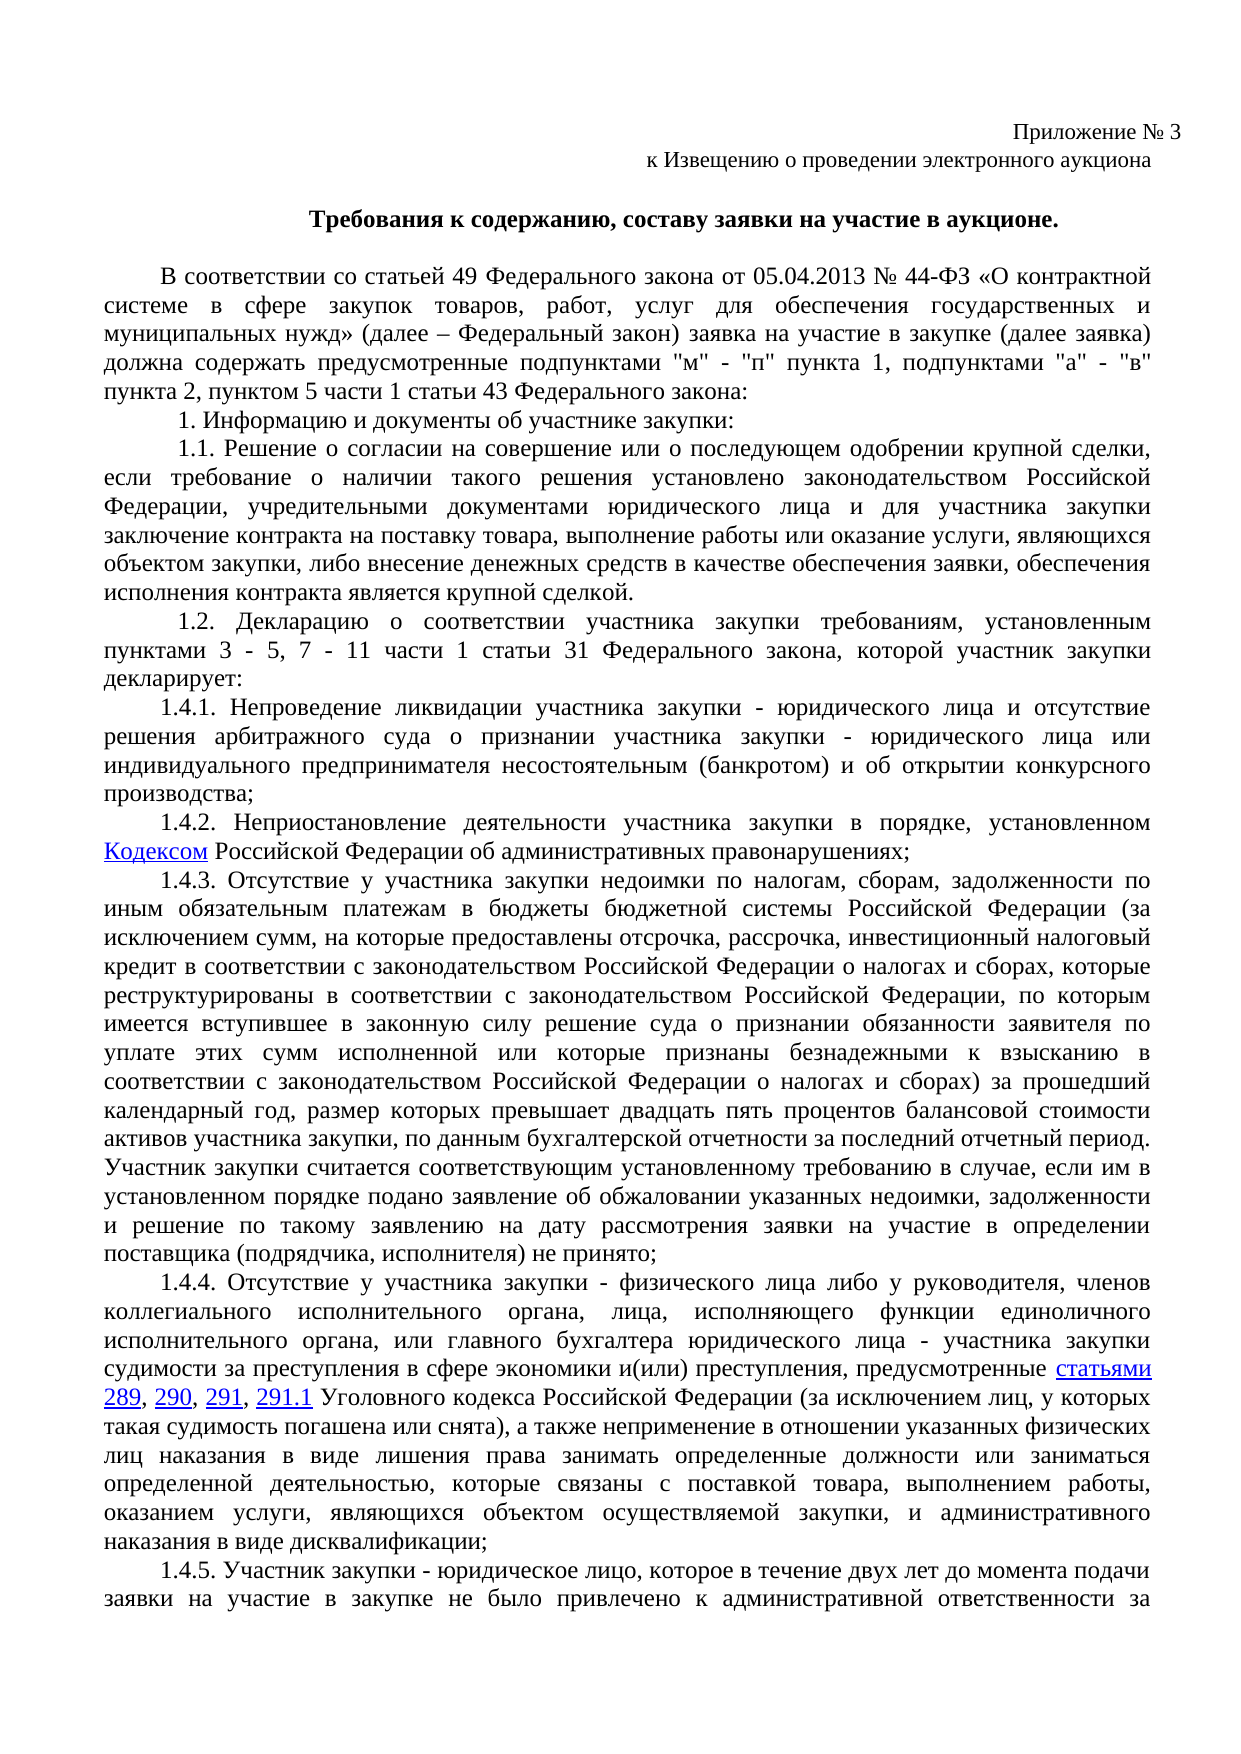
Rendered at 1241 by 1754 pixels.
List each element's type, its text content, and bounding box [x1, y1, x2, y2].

text 1.4.1. Непроведение ликвидации участника закупки - юридического лица и отсутствие решения арбитражного суда о признании участника закупки - юридического лица или индивидуального предпринимателя несостоятельным (банкротом) и об открытии конкурсного производства; [103, 692, 1152, 807]
text 1.4.4. Отсутствие у участника закупки - физического лица либо у руководителя, членов коллегиального исполнительного органа, лица, исполняющего функции единоличного исполнительного органа, или главного бухгалтера юридического лица - участника закупки судимости за преступления в сфере экономики и(или) преступления, предусмотренные статьями 289, 290, 291, 291.1 Уголовного кодекса Российской Федерации (за исключением лиц, у которых такая судимость погашена или снята), а также неприменение в отношении указанных физических лиц наказания в виде лишения права занимать определенные должности или заниматься определенной деятельностью, которые связаны с поставкой товара, выполнением работы, оказанием услуги, являющихся объектом осуществляемой закупки, и административного наказания в виде дисквалификации; [103, 1267, 1152, 1555]
text Требования к содержанию, составу заявки на участие в аукционе. [216, 204, 1152, 232]
text 1.4.3. Отсутствие у участника закупки недоимки по налогам, сборам, задолженности по иным обязательным платежам в бюджеты бюджетной системы Российской Федерации (за исключением сумм, на которые предоставлены отсрочка, рассрочка, инвестиционный налоговый кредит в соответствии с законодательством Российской Федерации о налогах и сборах, которые реструктурированы в соответствии с законодательством Российской Федерации, по которым имеется вступившее в законную силу решение суда о признании обязанности заявителя по уплате этих сумм исполненной или которые признаны безнадежными к взысканию в соответствии с законодательством Российской Федерации о налогах и сборах) за прошедший календарный год, размер которых превышает двадцать пять процентов балансовой стоимости активов участника закупки, по данным бухгалтерской отчетности за последний отчетный период. Участник закупки считается соответствующим установленному требованию в случае, если им в установленном порядке подано заявление об обжаловании указанных недоимки, задолженности и решение по такому заявлению на дату рассмотрения заявки на участие в определении поставщика (подрядчика, исполнителя) не принято; [103, 865, 1152, 1267]
text 1.4.2. Неприостановление деятельности участника закупки в порядке, установленном Кодексом Российской Федерации об административных правонарушениях; [103, 807, 1152, 865]
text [103, 1555, 1152, 1612]
text к Извещению о проведении электронного аукциона [610, 147, 1152, 173]
text В соответствии со статьей 49 Федерального закона от 05.04.2013 № 44-ФЗ «О контрактной системе в сфере закупок товаров, работ, услуг для обеспечения государственных и муниципальных нужд» (далее – Федеральный закон) заявка на участие в закупке (далее заявка) должна содержать предусмотренные подпунктами "м" - "п" пункта 1, подпунктами "а" - "в" пункта 2, пунктом 5 части 1 статьи 43 Федерального закона: [103, 261, 1152, 405]
text 1.1. Решение о согласии на совершение или о последующем одобрении крупной сделки, если требование о наличии такого решения установлено законодательством Российской Федерации, учредительными документами юридического лица и для участника закупки заключение контракта на поставку товара, выполнение работы или оказание услуги, являющихся объектом закупки, либо внесение денежных средств в качестве обеспечения заявки, обеспечения исполнения контракта является крупной сделкой. [103, 433, 1152, 606]
text 1. Информацию и документы об участнике закупки: [103, 405, 1152, 433]
text Приложение № 3 [610, 118, 1181, 144]
text 1.2. Декларацию о соответствии участника закупки требованиям, установленным пунктами 3 - 5, 7 - 11 части 1 статьи 31 Федерального закона, которой участник закупки декларирует: [103, 606, 1152, 692]
